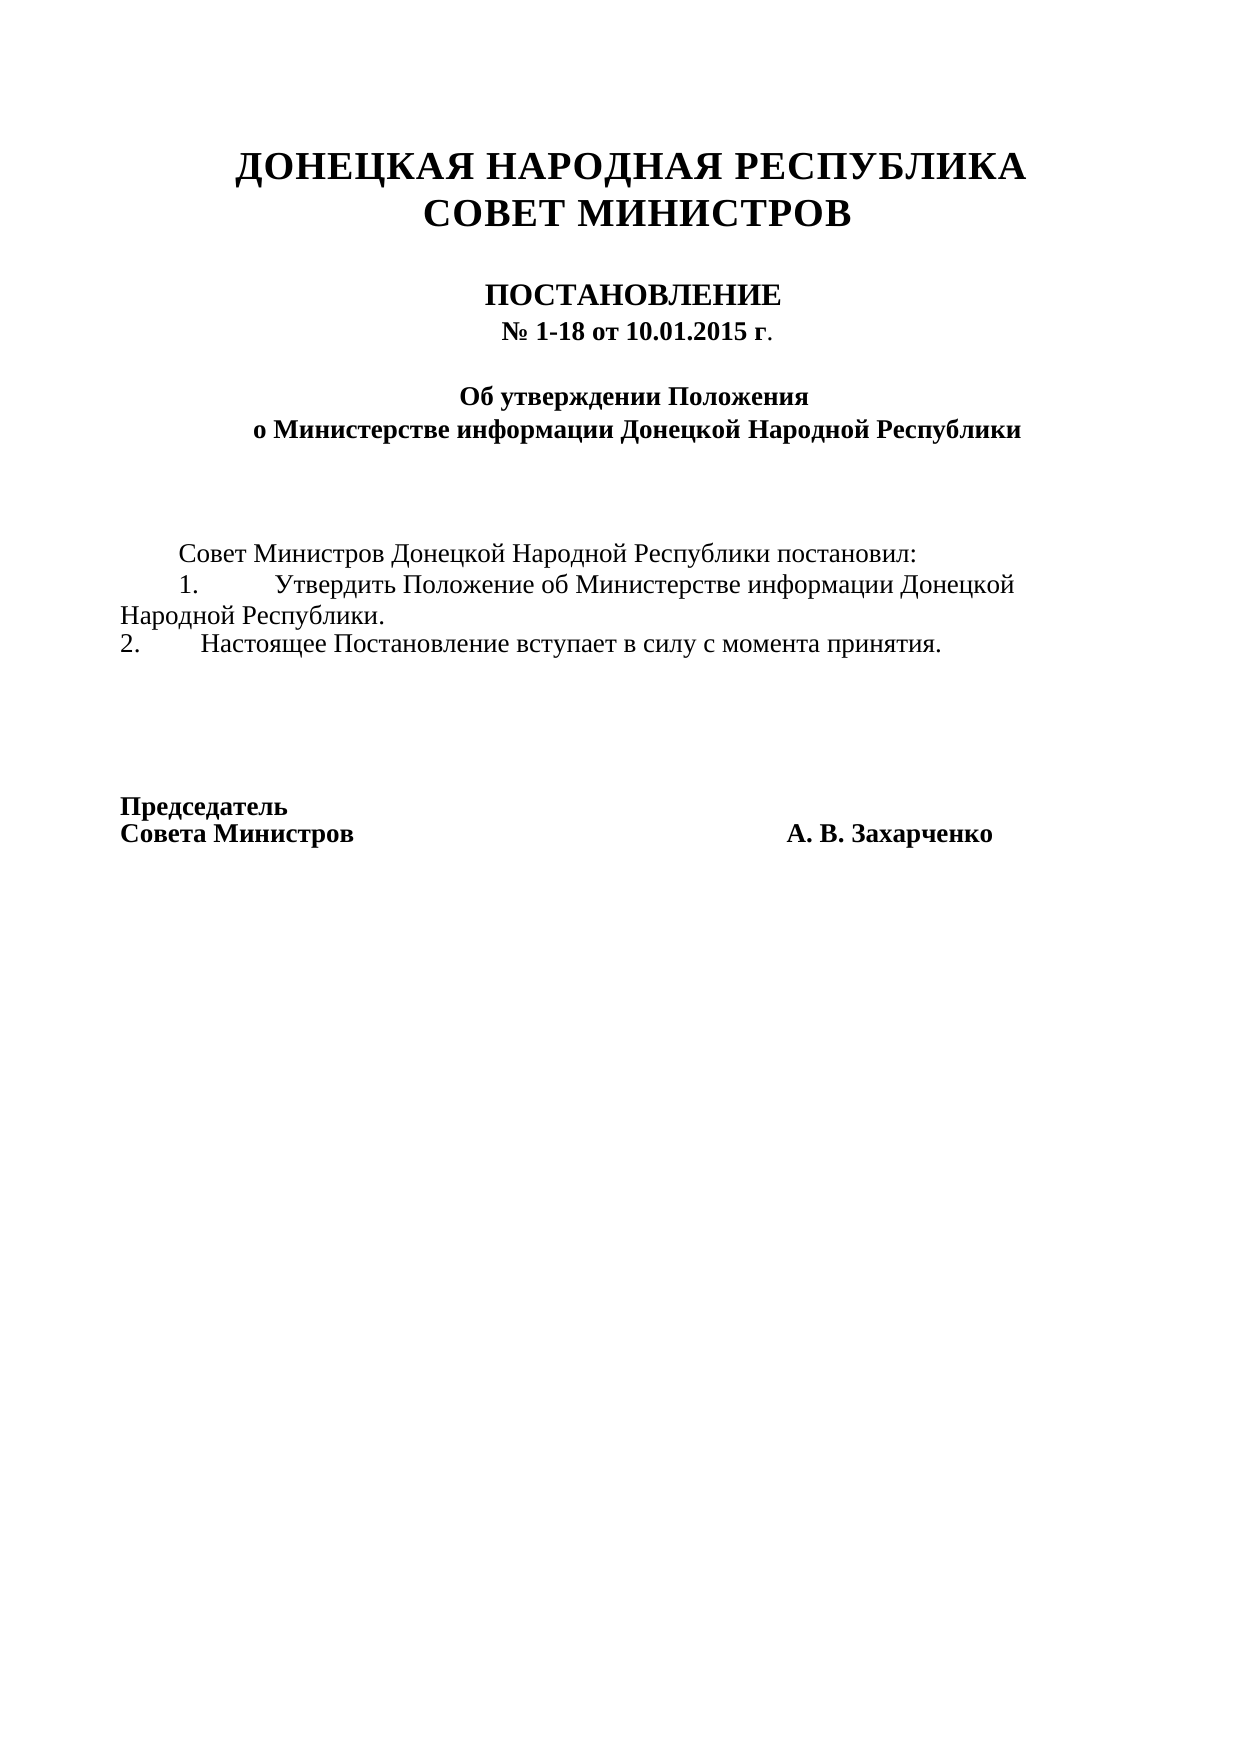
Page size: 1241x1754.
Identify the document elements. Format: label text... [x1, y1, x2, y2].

list Утвердить Положение об Министерстве информации Донецкой Народной Республики. [120, 568, 1092, 631]
text ДОНЕЦКАЯ НАРОДНАЯ РЕСПУБЛИКА СОВЕТ МИНИСТРОВ [151, 141, 1123, 236]
text Об утверждении Положения о Министерстве информации Донецкой Народной Республики [151, 379, 1123, 445]
text Совет Министров Донецкой Народной Республики постановил: [120, 541, 1123, 568]
text ПОСТАНОВЛЕНИЕ № 1-18 от 10.01.2015 г. [151, 278, 1123, 347]
text Председатель Совета Министров А. В. Захарченко [120, 794, 1123, 848]
list Настоящее Постановление вступает в силу с момента принятия. [120, 631, 1123, 658]
